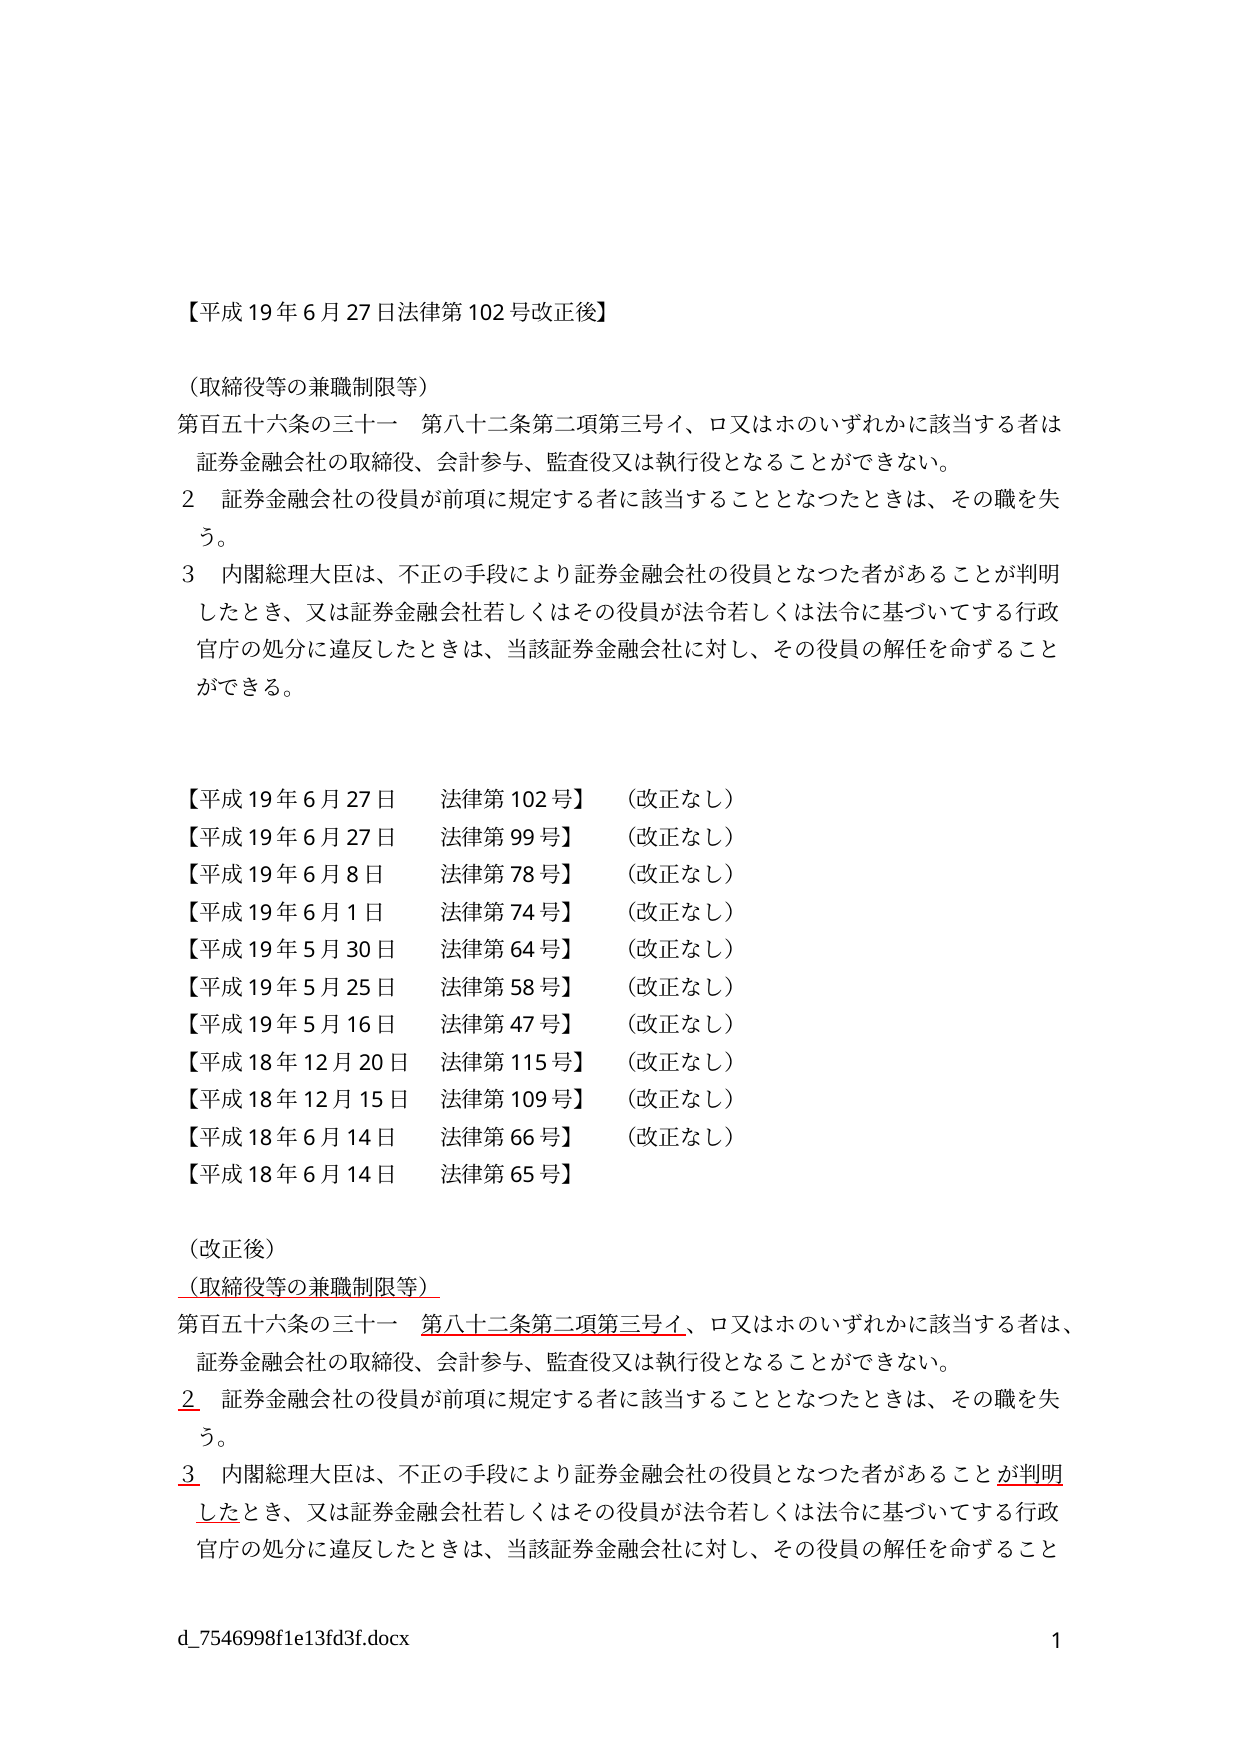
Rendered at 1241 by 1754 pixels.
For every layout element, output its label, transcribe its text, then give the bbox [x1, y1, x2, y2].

text 【平成18年12月15日 法律第109号】 （改正なし） [177, 1079, 1063, 1117]
text 【平成18年6月14日 法律第66号】 （改正なし） [177, 1117, 1063, 1154]
text 【平成19年6月1日 法律第74号】 （改正なし） [177, 892, 1063, 929]
text ２ 証券金融会社の役員が前項に規定する者に該当することとなつたときは、その職を失う。 [177, 1379, 1063, 1454]
text （取締役等の兼職制限等） [177, 1267, 1063, 1304]
text ２ 証券金融会社の役員が前項に規定する者に該当することとなつたときは、その職を失う。 [177, 479, 1063, 554]
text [177, 1454, 1063, 1567]
text 【平成19年6月27日 法律第99号】 （改正なし） [177, 817, 1063, 854]
text 【平成19年6月27日 法律第102号】 （改正なし） [177, 779, 1063, 817]
text 【平成19年6月27日法律第102号改正後】 [177, 292, 1063, 329]
text 【平成18年6月14日 法律第65号】 [177, 1154, 1063, 1192]
text 第百五十六条の三十一 第八十二条第二項第三号イ、ロ又はホのいずれかに該当する者は、証券金融会社の取締役、会計参与、監査役又は執行役となることができない。 [177, 1304, 1063, 1379]
text 【平成18年12月20日 法律第115号】 （改正なし） [177, 1042, 1063, 1079]
text （改正後） [177, 1229, 1063, 1267]
text （取締役等の兼職制限等） [177, 367, 1063, 404]
text 【平成19年5月16日 法律第47号】 （改正なし） [177, 1004, 1063, 1042]
text 【平成19年6月8日 法律第78号】 （改正なし） [177, 854, 1063, 892]
text ３ 内閣総理大臣は、不正の手段により証券金融会社の役員となつた者があることが判明したとき、又は証券金融会社若しくはその役員が法令若しくは法令に基づいてする行政官庁の処分に違反したときは、当該証券金融会社に対し、その役員の解任を命ずることができる。 [177, 554, 1063, 704]
text 【平成19年5月25日 法律第58号】 （改正なし） [177, 967, 1063, 1004]
text 【平成19年5月30日 法律第64号】 （改正なし） [177, 929, 1063, 967]
text 第百五十六条の三十一 第八十二条第二項第三号イ、ロ又はホのいずれかに該当する者は、証券金融会社の取締役、会計参与、監査役又は執行役となることができない。 [177, 404, 1063, 479]
